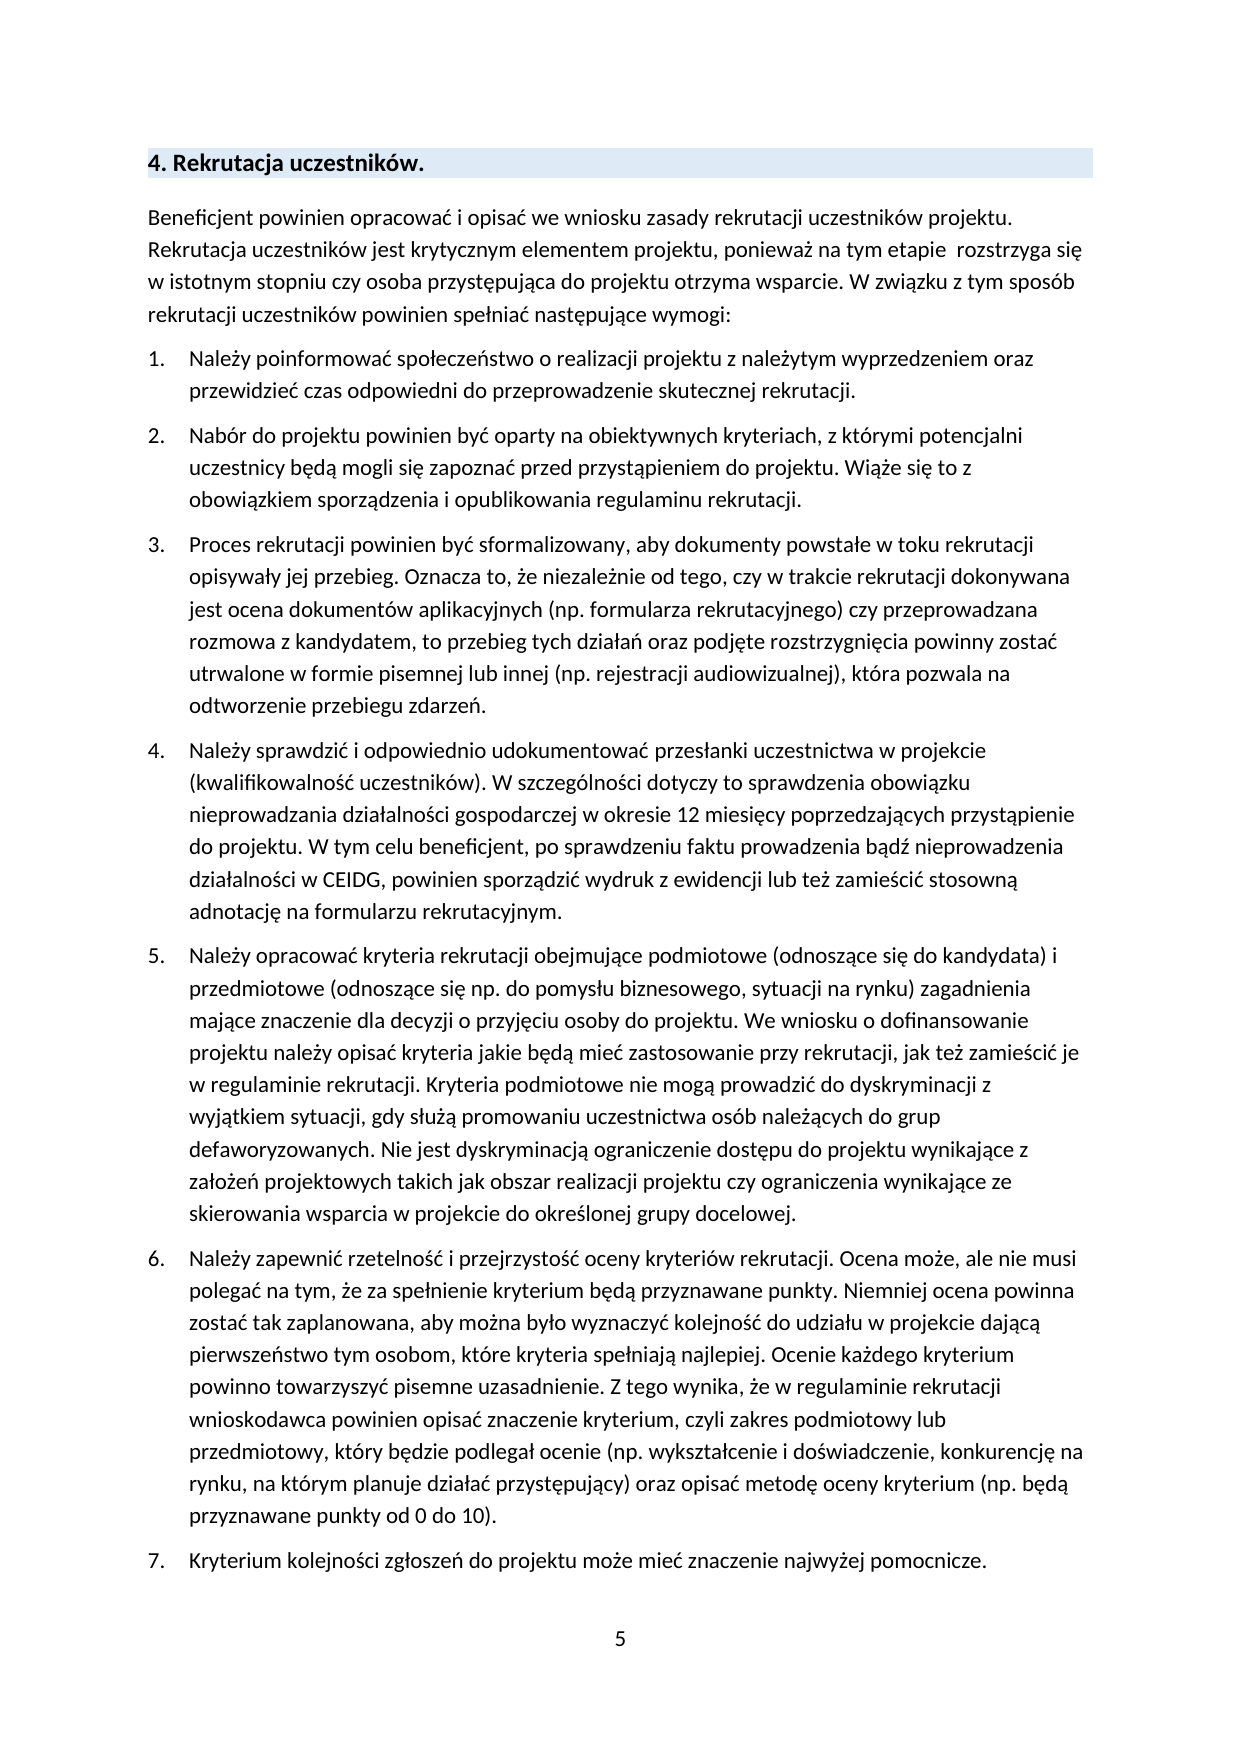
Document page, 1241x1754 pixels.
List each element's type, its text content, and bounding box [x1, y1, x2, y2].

text Beneficjent powinien opracować i opisać we wniosku zasady rekrutacji uczestników projektu. Rekrutacja uczestników jest krytycznym elementem projektu, ponieważ na tym etapie rozstrzyga się w istotnym stopniu czy osoba przystępująca do projektu otrzyma wsparcie. W związku z tym sposób rekrutacji uczestników powinien spełniać następujące wymogi: [148, 203, 1093, 328]
list Kryterium kolejności zgłoszeń do projektu może mieć znaczenie najwyżej pomocnicze. [148, 1546, 1093, 1574]
text 4. Rekrutacja uczestników. [148, 148, 1093, 178]
list Należy zapewnić rzetelność i przejrzystość oceny kryteriów rekrutacji. Ocena może, ale nie musi polegać na tym, że za spełnienie kryterium będą przyznawane punkty. Niemniej ocena powinna zostać tak zaplanowana, aby można było wyznaczyć kolejność do udziału w projekcie dającą pierwszeństwo tym osobom, które kryteria spełniają najlepiej. Ocenie każdego kryterium powinno towarzyszyć pisemne uzasadnienie. Z tego wynika, że w regulaminie rekrutacji wnioskodawca powinien opisać znaczenie kryterium, czyli zakres podmiotowy lub przedmiotowy, który będzie podlegał ocenie (np. wykształcenie i doświadczenie, konkurencję na rynku, na którym planuje działać przystępujący) oraz opisać metodę oceny kryterium (np. będą przyznawane punkty od 0 do 10). [148, 1244, 1093, 1529]
list Proces rekrutacji powinien być sformalizowany, aby dokumenty powstałe w toku rekrutacji opisywały jej przebieg. Oznacza to, że niezależnie od tego, czy w trakcie rekrutacji dokonywana jest ocena dokumentów aplikacyjnych (np. formularza rekrutacyjnego) czy przeprowadzana rozmowa z kandydatem, to przebieg tych działań oraz podjęte rozstrzygnięcia powinny zostać utrwalone w formie pisemnej lub innej (np. rejestracji audiowizualnej), która pozwala na odtworzenie przebiegu zdarzeń. [148, 530, 1093, 719]
list Nabór do projektu powinien być oparty na obiektywnych kryteriach, z którymi potencjalni uczestnicy będą mogli się zapoznać przed przystąpieniem do projektu. Wiąże się to z obowiązkiem sporządzenia i opublikowania regulaminu rekrutacji. [148, 421, 1093, 514]
list Należy opracować kryteria rekrutacji obejmujące podmiotowe (odnoszące się do kandydata) i przedmiotowe (odnoszące się np. do pomysłu biznesowego, sytuacji na rynku) zagadnienia mające znaczenie dla decyzji o przyjęciu osoby do projektu. We wniosku o dofinansowanie projektu należy opisać kryteria jakie będą mieć zastosowanie przy rekrutacji, jak też zamieścić je w regulaminie rekrutacji. Kryteria podmiotowe nie mogą prowadzić do dyskryminacji z wyjątkiem sytuacji, gdy służą promowaniu uczestnictwa osób należących do grup defaworyzowanych. Nie jest dyskryminacją ograniczenie dostępu do projektu wynikające z założeń projektowych takich jak obszar realizacji projektu czy ograniczenia wynikające ze skierowania wsparcia w projekcie do określonej grupy docelowej. [148, 942, 1093, 1227]
list Należy sprawdzić i odpowiednio udokumentować przesłanki uczestnictwa w projekcie (kwalifikowalność uczestników). W szczególności dotyczy to sprawdzenia obowiązku nieprowadzania działalności gospodarczej w okresie 12 miesięcy poprzedzających przystąpienie do projektu. W tym celu beneficjent, po sprawdzeniu faktu prowadzenia bądź nieprowadzenia działalności w CEIDG, powinien sporządzić wydruk z ewidencji lub też zamieścić stosowną adnotację na formularzu rekrutacyjnym. [148, 736, 1093, 925]
list Należy poinformować społeczeństwo o realizacji projektu z należytym wyprzedzeniem oraz przewidzieć czas odpowiedni do przeprowadzenie skutecznej rekrutacji. [148, 344, 1093, 404]
